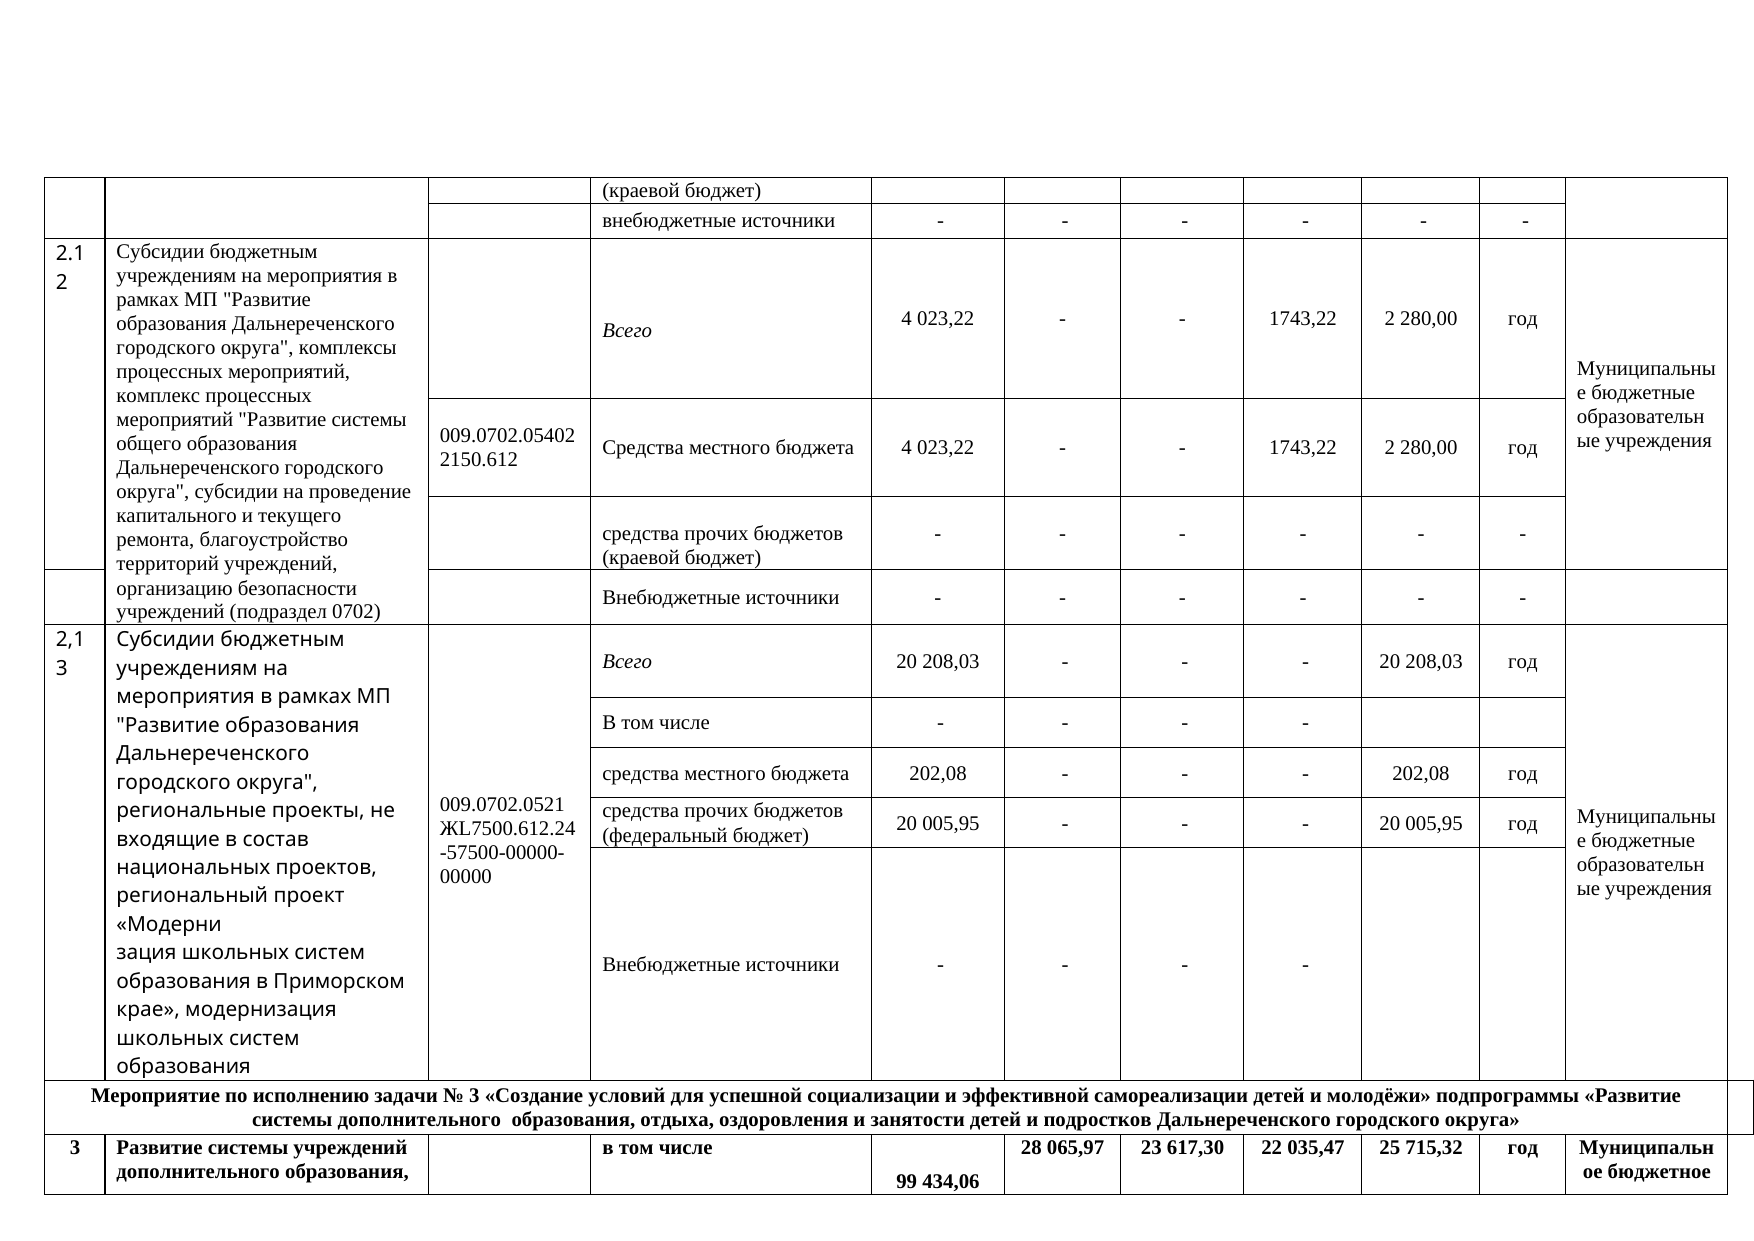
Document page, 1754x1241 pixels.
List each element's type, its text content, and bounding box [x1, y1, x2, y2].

table_cell 009.0702.0521ЖL7500.612.24-57500-00000-00000 [429, 625, 590, 1079]
table_cell 28 065,97 [1005, 1135, 1120, 1193]
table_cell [1566, 239, 1727, 569]
table_cell - [1480, 204, 1565, 237]
table_cell 23 617,30 [1121, 1135, 1243, 1193]
table_cell - [1121, 178, 1243, 202]
table_cell - [1244, 748, 1361, 797]
table_cell - [1362, 178, 1479, 202]
table_cell [1362, 698, 1479, 747]
table_cell 4 023,22 [872, 399, 1004, 496]
table_cell 2 280,00 [1362, 239, 1479, 398]
table_cell - [1244, 497, 1361, 569]
table_cell Средства местного бюджета [591, 399, 871, 496]
table_cell - [1005, 748, 1120, 797]
table_cell 20 005,95 [872, 798, 1004, 847]
table_cell - [1005, 178, 1120, 202]
table_cell средства прочих бюджетов (краевой бюджет) [591, 497, 871, 569]
table_cell 2.12 [45, 239, 104, 569]
table_cell - [1244, 698, 1361, 747]
table_cell 202,08 [872, 748, 1004, 797]
table_cell 3 [45, 1135, 104, 1193]
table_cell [591, 178, 871, 202]
table_cell год [1480, 1135, 1565, 1193]
table_cell - [1121, 625, 1243, 697]
table_cell [429, 1135, 590, 1193]
table_cell средства местного бюджета [591, 748, 871, 797]
table_cell Мероприятие по исполнению задачи № 3 «Создание условий для успешной социализации и эффективной самореализации детей и молодёжи» подпрограммы «Развитие системы дополнительного образования, отдыха, оздоровления и занятости детей и подростков Дальнереченского городского округа» [45, 1081, 1727, 1134]
table_cell - [1121, 748, 1243, 797]
table_cell 1743,22 [1244, 239, 1361, 398]
table_cell - [872, 848, 1004, 1079]
table_cell Всего [591, 625, 871, 697]
table_cell - [1005, 570, 1120, 623]
table_cell 20 005,95 [1362, 798, 1479, 847]
table_cell - [872, 204, 1004, 237]
table_cell - [1244, 798, 1361, 847]
table_cell год [1480, 748, 1565, 797]
table_cell год [1480, 239, 1565, 398]
table_cell [429, 570, 590, 623]
table_cell - [1362, 497, 1479, 569]
table_cell - [1005, 698, 1120, 747]
table_cell - [872, 497, 1004, 569]
table_cell - [1244, 178, 1361, 202]
table_cell [1362, 848, 1479, 1079]
table_cell - [1005, 848, 1120, 1079]
table_cell год [1480, 399, 1565, 496]
table_cell - [1005, 239, 1120, 398]
table_cell внебюджетные источники [591, 204, 871, 237]
table_cell 202,08 [1362, 748, 1479, 797]
table_cell - [1121, 848, 1243, 1079]
table_cell [429, 239, 590, 398]
table_cell - [1480, 178, 1565, 202]
table_cell - [872, 178, 1004, 202]
table_cell - [1244, 848, 1361, 1079]
table_cell Муниципальные бюджетные образовательные учреждения [1566, 625, 1727, 1079]
table_cell - [1480, 570, 1565, 623]
table_cell [429, 178, 590, 202]
table_cell год [1480, 625, 1565, 697]
table_cell 99 434,06 [872, 1135, 1004, 1193]
table_cell средства прочих бюджетов (федеральный бюджет) [591, 798, 871, 847]
table_cell - [1244, 570, 1361, 623]
table_cell - [1362, 204, 1479, 237]
table_cell 2 280,00 [1362, 399, 1479, 496]
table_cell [106, 1135, 428, 1193]
table_cell [429, 204, 590, 237]
table_cell 4 023,22 [872, 239, 1004, 398]
table_cell - [1121, 204, 1243, 237]
table_cell Субсидии бюджетным учреждениям на мероприятия в рамках МП "Развитие образования Дальнереченского городского округа", региональные проекты, не входящие в состав национальных проектов, региональный проект «Модерни зация школьных систем образования в Приморском крае», модернизация школьных систем образования [106, 625, 428, 1079]
table_cell [429, 497, 590, 569]
table_cell 22 035,47 [1244, 1135, 1361, 1193]
table_cell - [1121, 698, 1243, 747]
table_cell - [1005, 204, 1120, 237]
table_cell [1566, 1135, 1727, 1193]
table_cell - [1005, 399, 1120, 496]
table_cell - [1121, 399, 1243, 496]
table_cell - [872, 570, 1004, 623]
table_cell в том числе [591, 1135, 871, 1193]
table_cell - [1244, 204, 1361, 237]
table_cell [1480, 848, 1565, 1079]
table_cell - [1005, 798, 1120, 847]
table_cell 20 208,03 [872, 625, 1004, 697]
table_cell - [1244, 625, 1361, 697]
table_cell - [872, 698, 1004, 747]
table_cell [1566, 570, 1727, 623]
table_cell 009.0702.054022150.612 [429, 399, 590, 496]
table_cell 1743,22 [1244, 399, 1361, 496]
table_cell [1728, 1081, 1753, 1134]
table_cell - [1121, 239, 1243, 398]
table_cell Всего [591, 239, 871, 398]
table_cell 25 715,32 [1362, 1135, 1479, 1193]
table_cell Внебюджетные источники [591, 570, 871, 623]
table_cell - [1005, 497, 1120, 569]
table_cell - [1121, 570, 1243, 623]
table_cell [1480, 698, 1565, 747]
table_cell В том числе [591, 698, 871, 747]
table_cell - [1480, 497, 1565, 569]
table_cell Внебюджетные источники [591, 848, 871, 1079]
table_cell год [1480, 798, 1565, 847]
table_cell [45, 570, 104, 623]
table_cell - [1121, 497, 1243, 569]
table_cell - [1005, 625, 1120, 697]
table_cell 2,13 [45, 625, 104, 1079]
table_cell - [1121, 798, 1243, 847]
table_cell 20 208,03 [1362, 625, 1479, 697]
table_cell Субсидии бюджетным учреждениям на мероприятия в рамках МП "Развитие образования Дальнереченского городского округа", комплексы процессных мероприятий, комплекс процессных мероприятий "Развитие системы общего образования Дальнереченского городского округа", субсидии на проведение капитального и текущего ремонта, благоустройство территорий учреждений, организацию безопасности учреждений (подраздел 0702) [106, 239, 428, 623]
table_cell - [1362, 570, 1479, 623]
